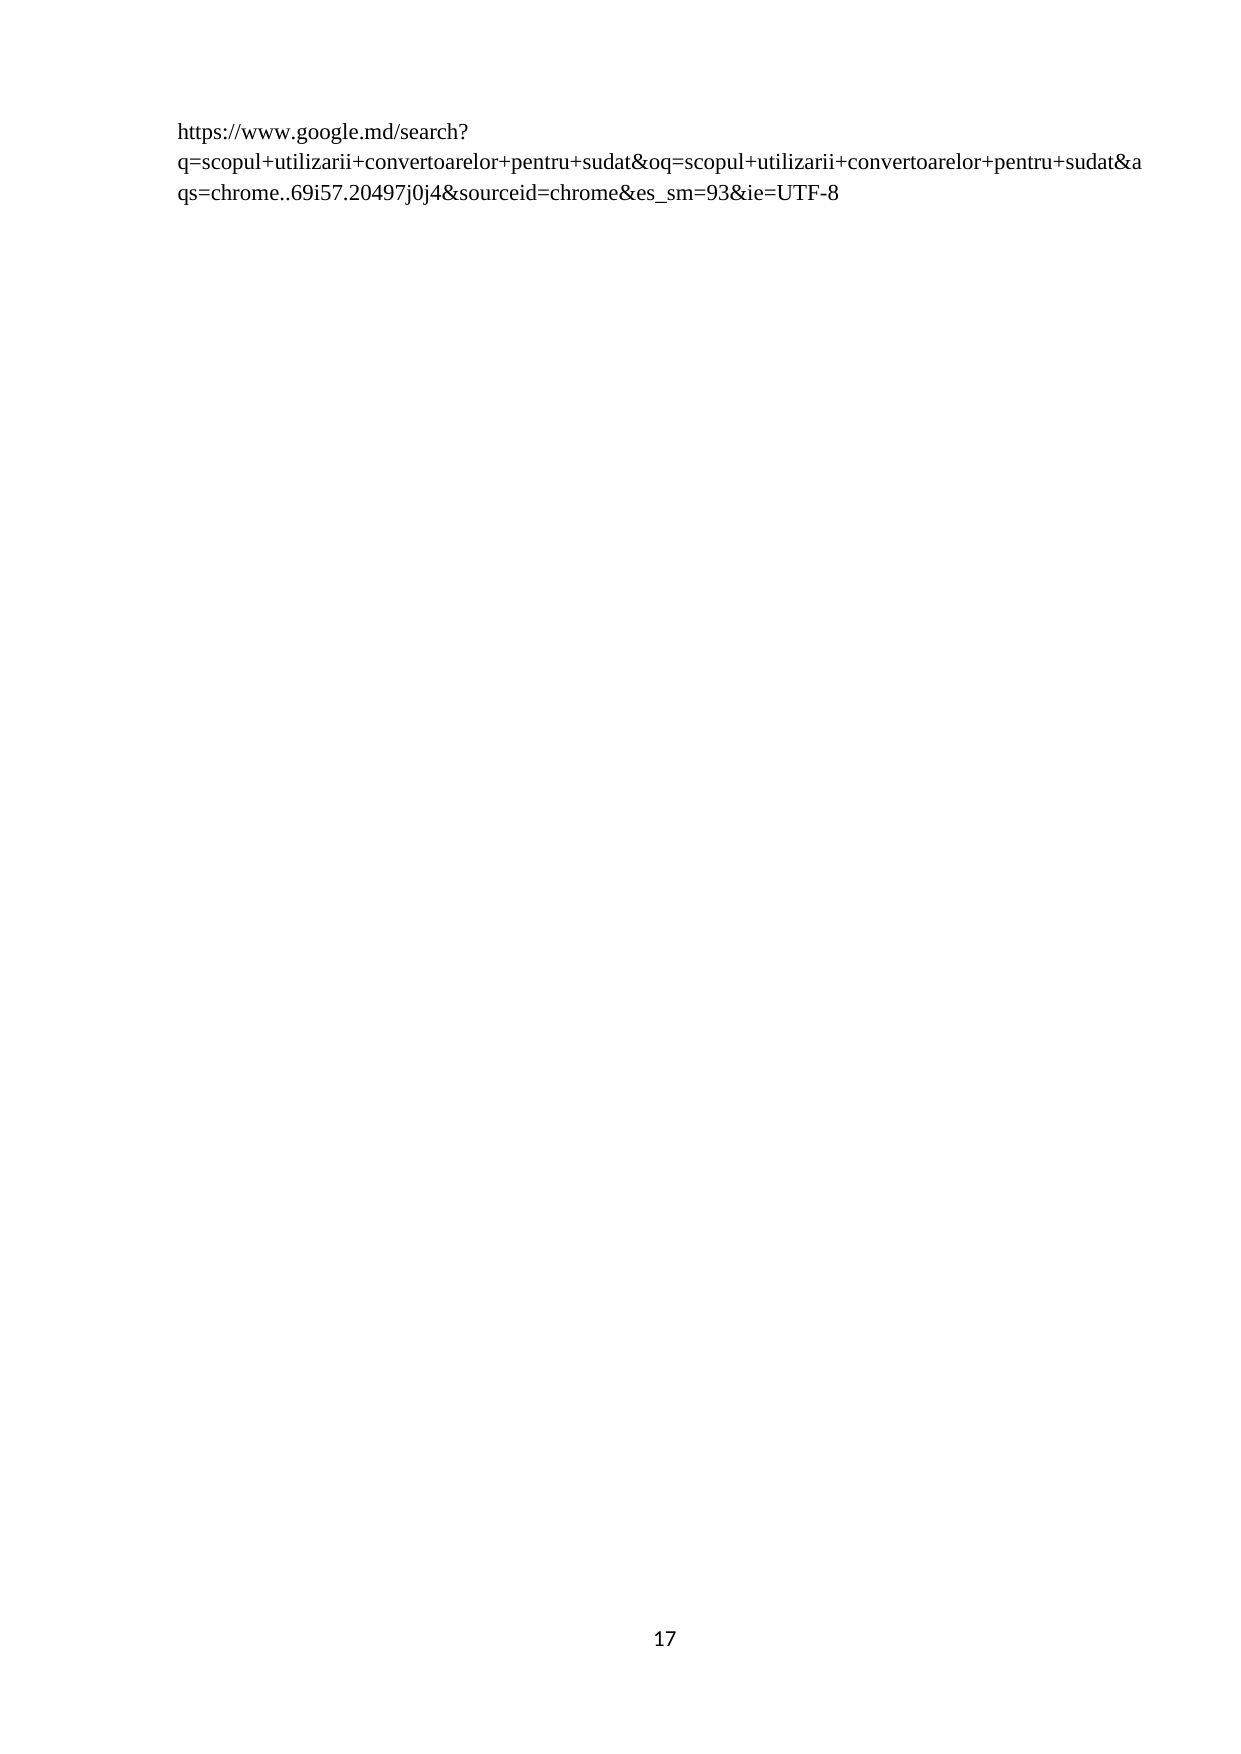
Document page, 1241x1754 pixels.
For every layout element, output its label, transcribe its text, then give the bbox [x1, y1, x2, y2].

text https://www.google.md/search?q=scopul+utilizarii+convertoarelor+pentru+sudat&oq=scopul+utilizarii+convertoarelor+pentru+sudat&aqs=chrome..69i57.20497j0j4&sourceid=chrome&es_sm=93&ie=UTF-8 [177, 118, 1152, 205]
